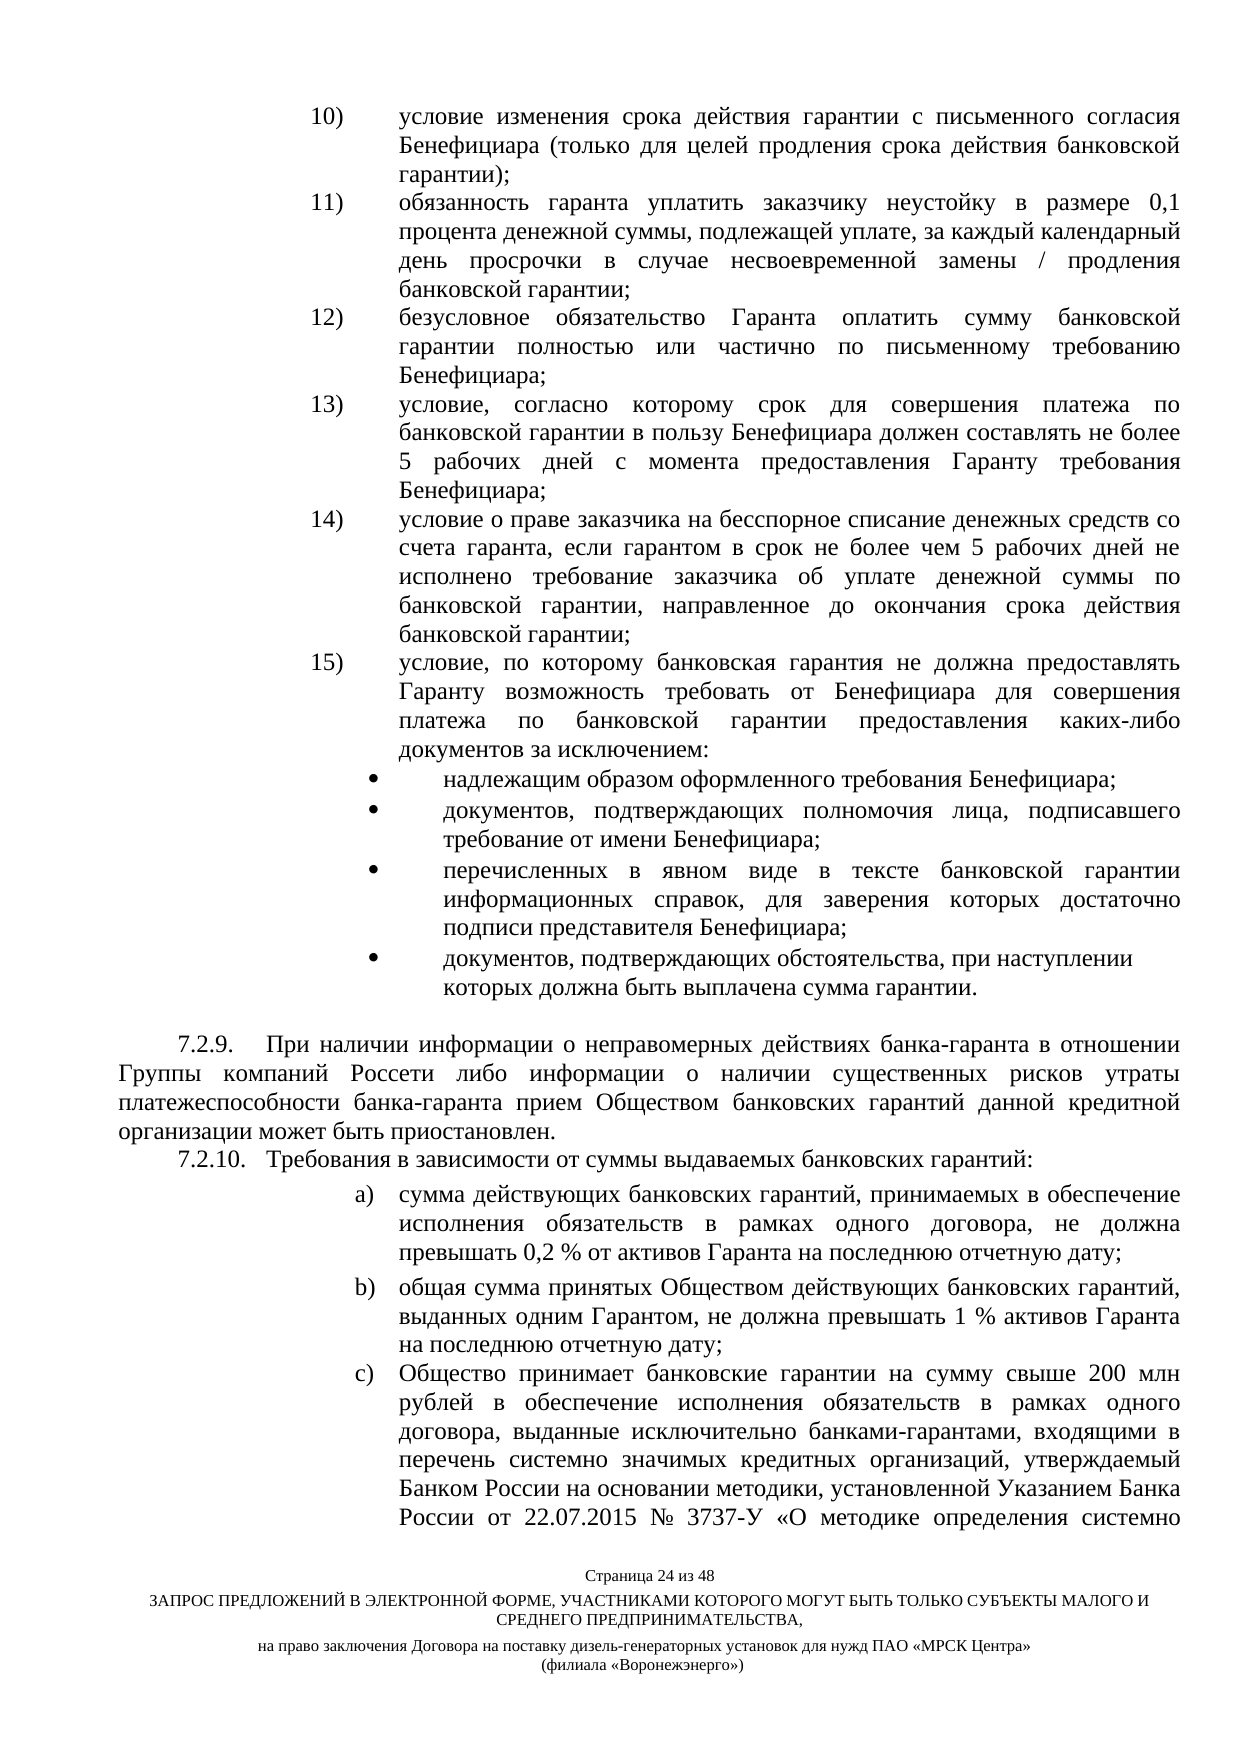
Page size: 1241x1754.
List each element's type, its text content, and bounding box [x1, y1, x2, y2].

list безусловное обязательство Гаранта оплатить сумму банковской гарантии полностью или частично по письменному требованию Бенефициара; [310, 302, 1181, 389]
list перечисленных в явном виде в тексте банковской гарантии информационных справок, для заверения которых достаточно подписи представителя Бенефициара; [369, 855, 1181, 941]
list условие изменения срока действия гарантии с письменного согласия Бенефициара (только для целей продления срока действия банковской гарантии); [310, 101, 1181, 187]
list условие о праве заказчика на бесспорное списание денежных средств со счета гаранта, если гарантом в срок не более чем 5 рабочих дней не исполнено требование заказчика об уплате денежной суммы по банковской гарантии, направленное до окончания срока действия банковской гарантии; [310, 504, 1181, 647]
list условие, по которому банковская гарантия не должна предоставлять Гаранту возможность требовать от Бенефициара для совершения платежа по банковской гарантии предоставления каких-либо документов за исключением: [310, 647, 1181, 762]
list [354, 1358, 1181, 1531]
list условие, согласно которому срок для совершения платежа по банковской гарантии в пользу Бенефициара должен составлять не более 5 рабочих дней с момента предоставления Гаранту требования Бенефициара; [310, 389, 1181, 504]
list документов, подтверждающих полномочия лица, подписавшего требование от имени Бенефициара; [369, 795, 1181, 853]
list документов, подтверждающих обстоятельства, при наступлении которых должна быть выплачена сумма гарантии. [369, 943, 1181, 1001]
list общая сумма принятых Обществом действующих банковских гарантий, выданных одним Гарантом, не должна превышать 1 % активов Гаранта на последнюю отчетную дату; [354, 1272, 1181, 1358]
list обязанность гаранта уплатить заказчику неустойку в размере 0,1 процента денежной суммы, подлежащей уплате, за каждый календарный день просрочки в случае несвоевременной замены / продления банковской гарантии; [310, 187, 1181, 302]
list надлежащим образом оформленного требования Бенефициара; [369, 764, 1181, 793]
list Требования в зависимости от суммы выдаваемых банковских гарантий: [118, 1144, 1181, 1173]
list сумма действующих банковских гарантий, принимаемых в обеспечение исполнения обязательств в рамках одного договора, не должна превышать 0,2 % от активов Гаранта на последнюю отчетную дату; [354, 1179, 1181, 1266]
list При наличии информации о неправомерных действиях банка-гаранта в отношении Группы компаний Россети либо информации о наличии существенных рисков утраты платежеспособности банка-гаранта прием Обществом банковских гарантий данной кредитной организации может быть приостановлен. [118, 1029, 1181, 1144]
